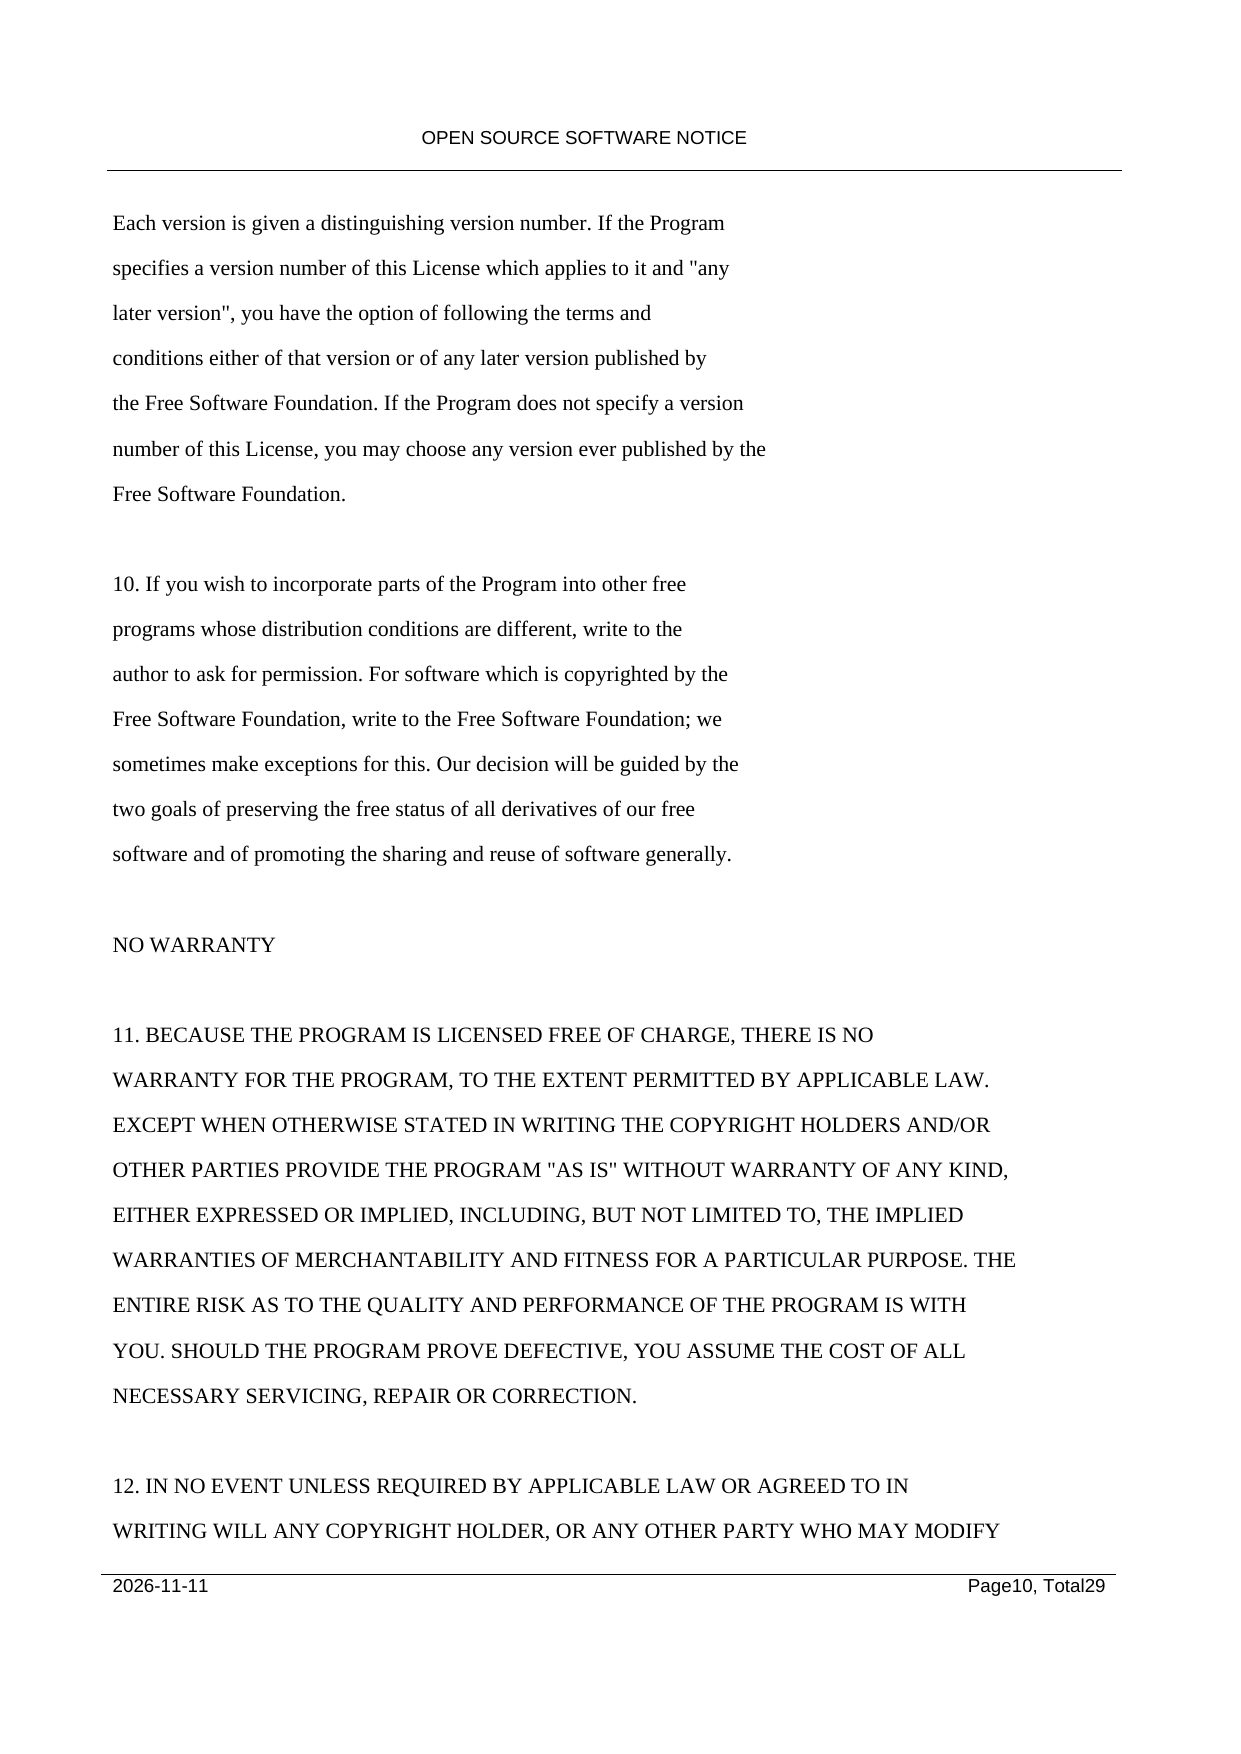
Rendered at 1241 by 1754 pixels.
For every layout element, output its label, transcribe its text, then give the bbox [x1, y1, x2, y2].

text Free Software Foundation, write to the Free Software Foundation; we [112, 702, 1128, 735]
text specifies a version number of this License which applies to it and "any [112, 251, 1128, 284]
text WARRANTIES OF MERCHANTABILITY AND FITNESS FOR A PARTICULAR PURPOSE. THE [112, 1244, 1128, 1276]
text the Free Software Foundation. If the Program does not specify a version [112, 387, 1128, 419]
text software and of promoting the sharing and reuse of software generally. [112, 838, 1128, 870]
text author to ask for permission. For software which is copyrighted by the [112, 657, 1128, 690]
text conditions either of that version or of any later version published by [112, 342, 1128, 374]
text 11. BECAUSE THE PROGRAM IS LICENSED FREE OF CHARGE, THERE IS NO [112, 1018, 1128, 1051]
text ENTIRE RISK AS TO THE QUALITY AND PERFORMANCE OF THE PROGRAM IS WITH [112, 1289, 1128, 1321]
text two goals of preserving the free status of all derivatives of our free [112, 793, 1128, 825]
text EXCEPT WHEN OTHERWISE STATED IN WRITING THE COPYRIGHT HOLDERS AND/OR [112, 1108, 1128, 1141]
text EITHER EXPRESSED OR IMPLIED, INCLUDING, BUT NOT LIMITED TO, THE IMPLIED [112, 1199, 1128, 1231]
text WARRANTY FOR THE PROGRAM, TO THE EXTENT PERMITTED BY APPLICABLE LAW. [112, 1063, 1128, 1096]
text 12. IN NO EVENT UNLESS REQUIRED BY APPLICABLE LAW OR AGREED TO IN [112, 1469, 1128, 1502]
text later version", you have the option of following the terms and [112, 297, 1128, 329]
text sometimes make exceptions for this. Our decision will be guided by the [112, 748, 1128, 780]
text OTHER PARTIES PROVIDE THE PROGRAM "AS IS" WITHOUT WARRANTY OF ANY KIND, [112, 1153, 1128, 1186]
text NECESSARY SERVICING, REPAIR OR CORRECTION. [112, 1379, 1128, 1412]
text programs whose distribution conditions are different, write to the [112, 612, 1128, 645]
text 10. If you wish to incorporate parts of the Program into other free [112, 567, 1128, 600]
text number of this License, you may choose any version ever published by the [112, 432, 1128, 464]
text YOU. SHOULD THE PROGRAM PROVE DEFECTIVE, YOU ASSUME THE COST OF ALL [112, 1334, 1128, 1366]
text NO WARRANTY [112, 928, 1128, 961]
text WRITING WILL ANY COPYRIGHT HOLDER, OR ANY OTHER PARTY WHO MAY MODIFY [112, 1514, 1128, 1547]
text Each version is given a distinguishing version number. If the Program [112, 206, 1128, 239]
text Free Software Foundation. [112, 477, 1128, 509]
